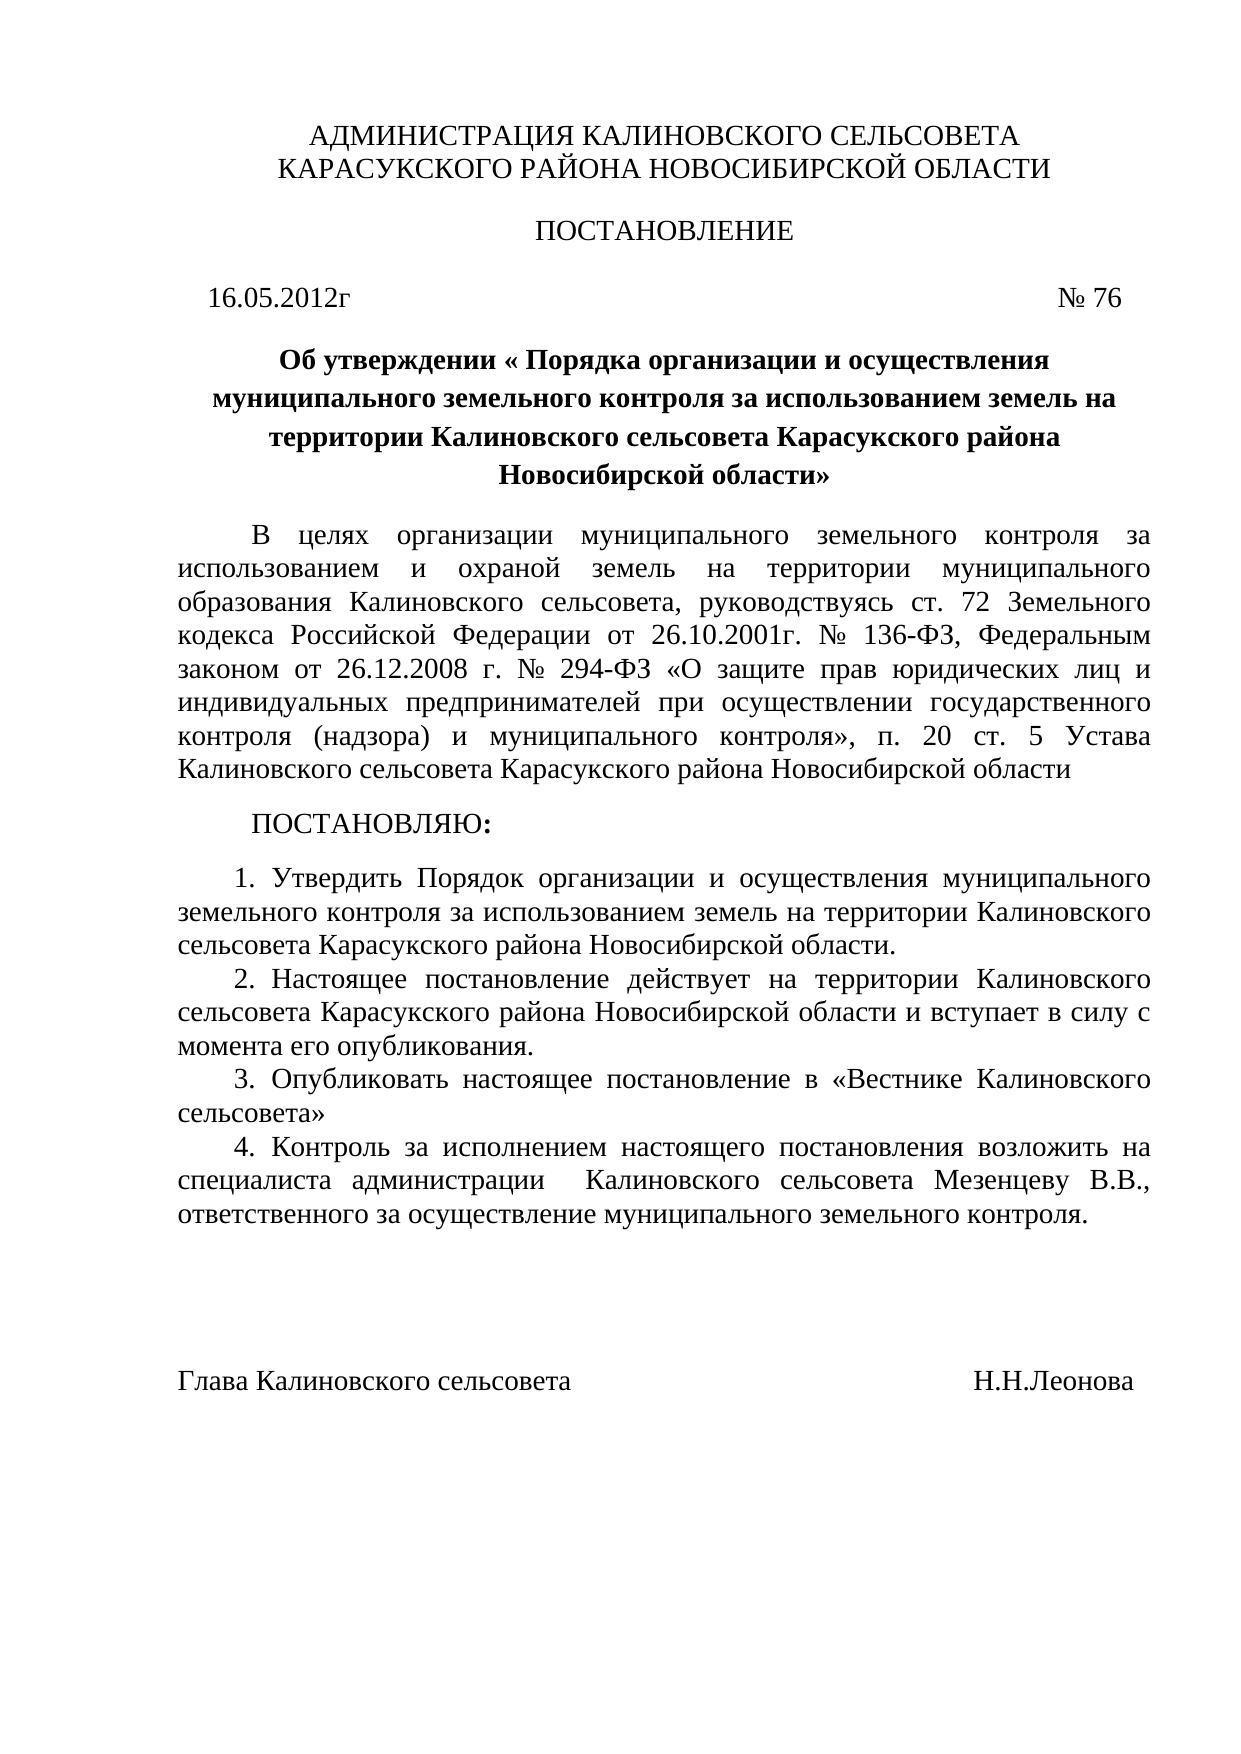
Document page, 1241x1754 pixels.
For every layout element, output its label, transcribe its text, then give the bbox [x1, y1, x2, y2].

list Опубликовать настоящее постановление в «Вестнике Калиновского сельсовета» [177, 1062, 1152, 1129]
text 16.05.2012г № 76 [177, 280, 1152, 314]
text В целях организации муниципального земельного контроля за использованием и охраной земель на территории муниципального образования Калиновского сельсовета, руководствуясь ст. 72 Земельного кодекса Российской Федерации от 26.10.2001г. № 136-ФЗ, Федеральным законом от 26.12.2008 г. № 294-ФЗ «О защите прав юридических лиц и индивидуальных предпринимателей при осуществлении государственного контроля (надзора) и муниципального контроля», п. 20 ст. 5 Устава Калиновского сельсовета Карасукского района Новосибирской области [177, 517, 1152, 785]
text Об утверждении « Порядка организации и осуществления муниципального земельного контроля за использованием земель на территории Калиновского сельсовета Карасукского района Новосибирской области» [177, 342, 1152, 491]
text Глава Калиновского сельсовета Н.Н.Леонова [177, 1363, 1152, 1397]
text АДМИНИСТРАЦИЯ КАЛИНОВСКОГО СЕЛЬСОВЕТА [177, 118, 1152, 152]
list Контроль за исполнением настоящего постановления возложить на специалиста администрации Калиновского сельсовета Мезенцеву В.В., ответственного за осуществление муниципального земельного контроля. [177, 1129, 1152, 1229]
list Настоящее постановление действует на территории Калиновского сельсовета Карасукского района Новосибирской области и вступает в силу с момента его опубликования. [177, 961, 1152, 1062]
text ПОСТАНОВЛЕНИЕ [177, 213, 1152, 247]
text КАРАСУКСКОГО РАЙОНА НОВОСИБИРСКОЙ ОБЛАСТИ [177, 152, 1152, 185]
text ПОСТАНОВЛЯЮ: [177, 806, 1152, 839]
list Утвердить Порядок организации и осуществления муниципального земельного контроля за использованием земель на территории Калиновского сельсовета Карасукского района Новосибирской области. [177, 860, 1152, 961]
